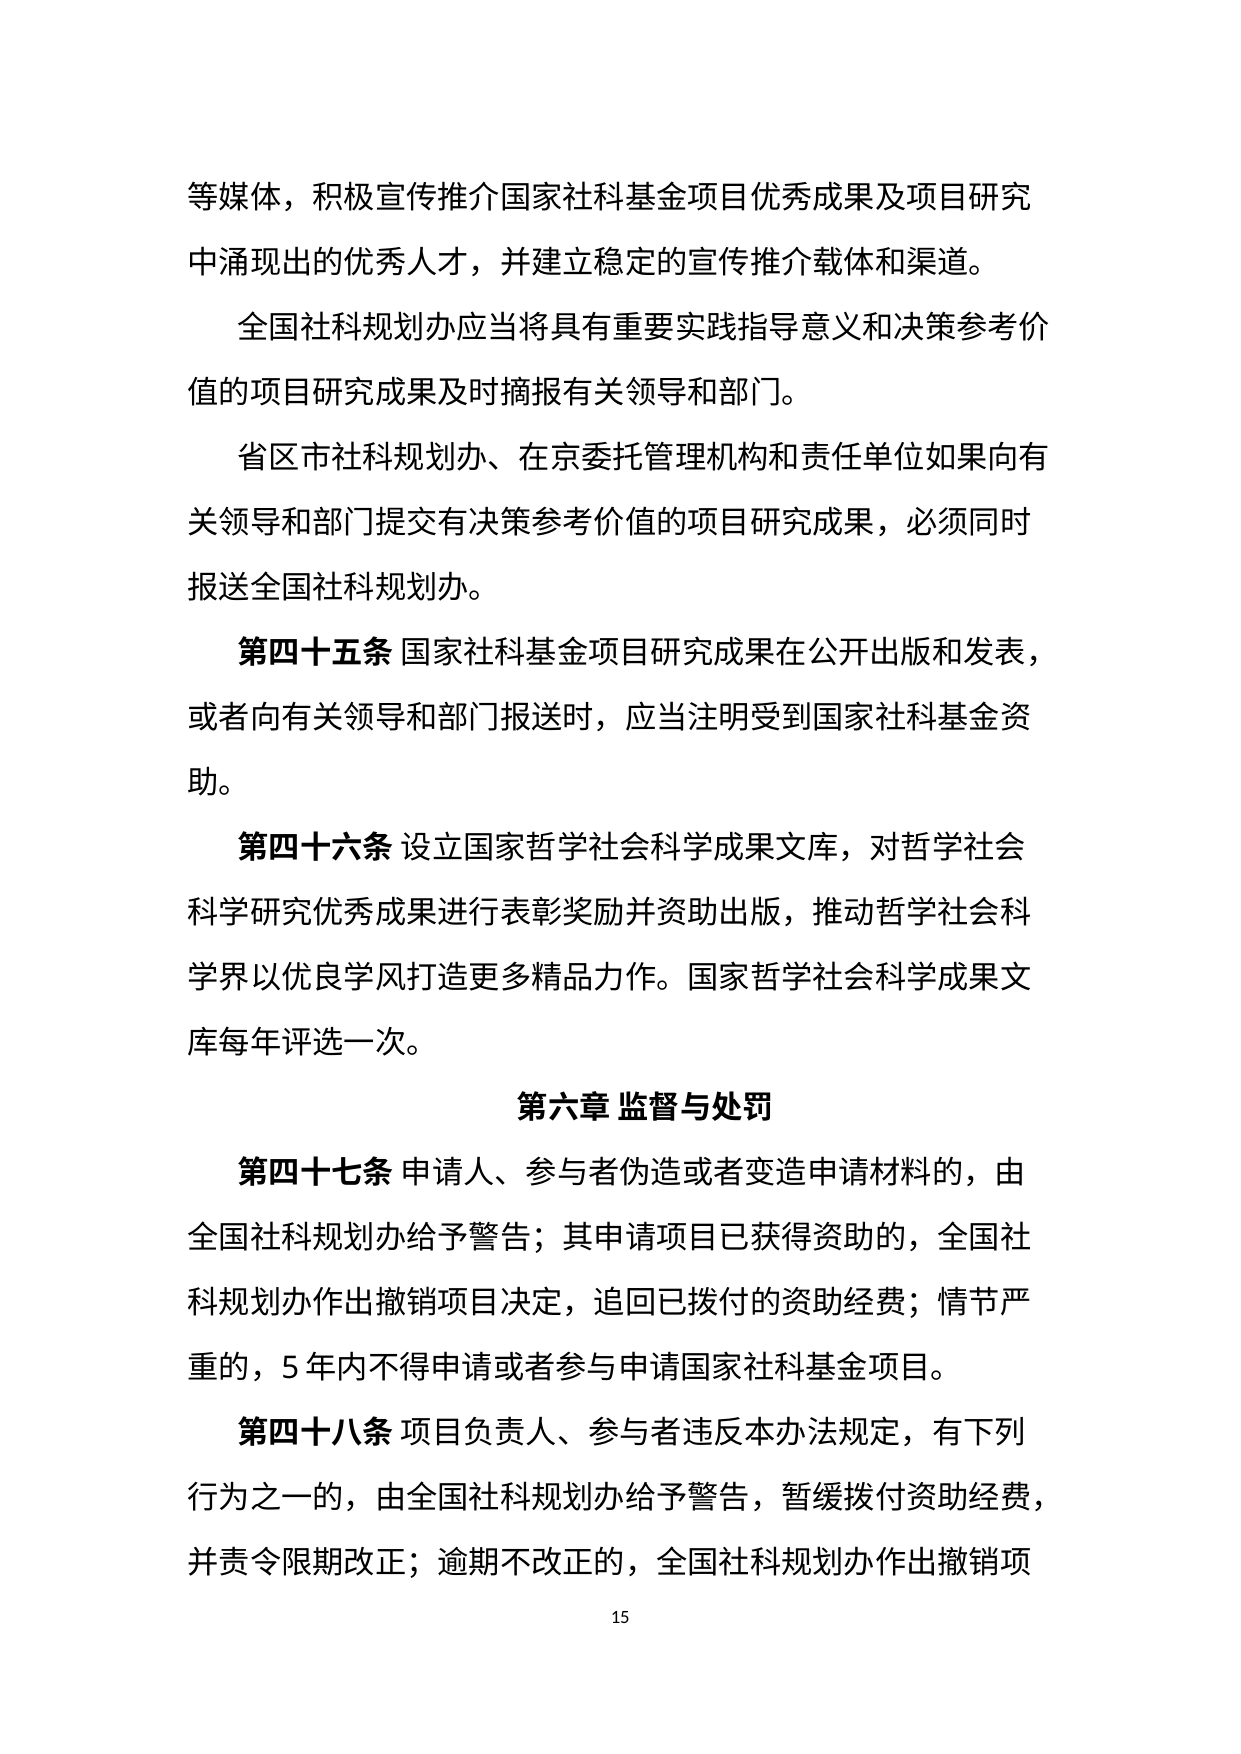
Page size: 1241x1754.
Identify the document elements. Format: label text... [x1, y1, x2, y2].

text 第四十六条 设立国家哲学社会科学成果文库，对哲学社会科学研究优秀成果进行表彰奖励并资助出版，推动哲学社会科学界以优良学风打造更多精品力作。国家哲学社会科学成果文库每年评选一次。 [187, 812, 1053, 1072]
text 全国社科规划办应当将具有重要实践指导意义和决策参考价值的项目研究成果及时摘报有关领导和部门。 [187, 292, 1053, 422]
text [187, 162, 1053, 292]
text 第四十五条 国家社科基金项目研究成果在公开出版和发表，或者向有关领导和部门报送时，应当注明受到国家社科基金资助。 [187, 617, 1053, 812]
text 第四十七条 申请人、参与者伪造或者变造申请材料的，由全国社科规划办给予警告；其申请项目已获得资助的，全国社科规划办作出撤销项目决定，追回已拨付的资助经费；情节严重的，5年内不得申请或者参与申请国家社科基金项目。 [187, 1137, 1053, 1397]
text 第六章 监督与处罚 [187, 1072, 1053, 1137]
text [187, 1397, 1053, 1592]
text 省区市社科规划办、在京委托管理机构和责任单位如果向有关领导和部门提交有决策参考价值的项目研究成果，必须同时报送全国社科规划办。 [187, 422, 1053, 617]
